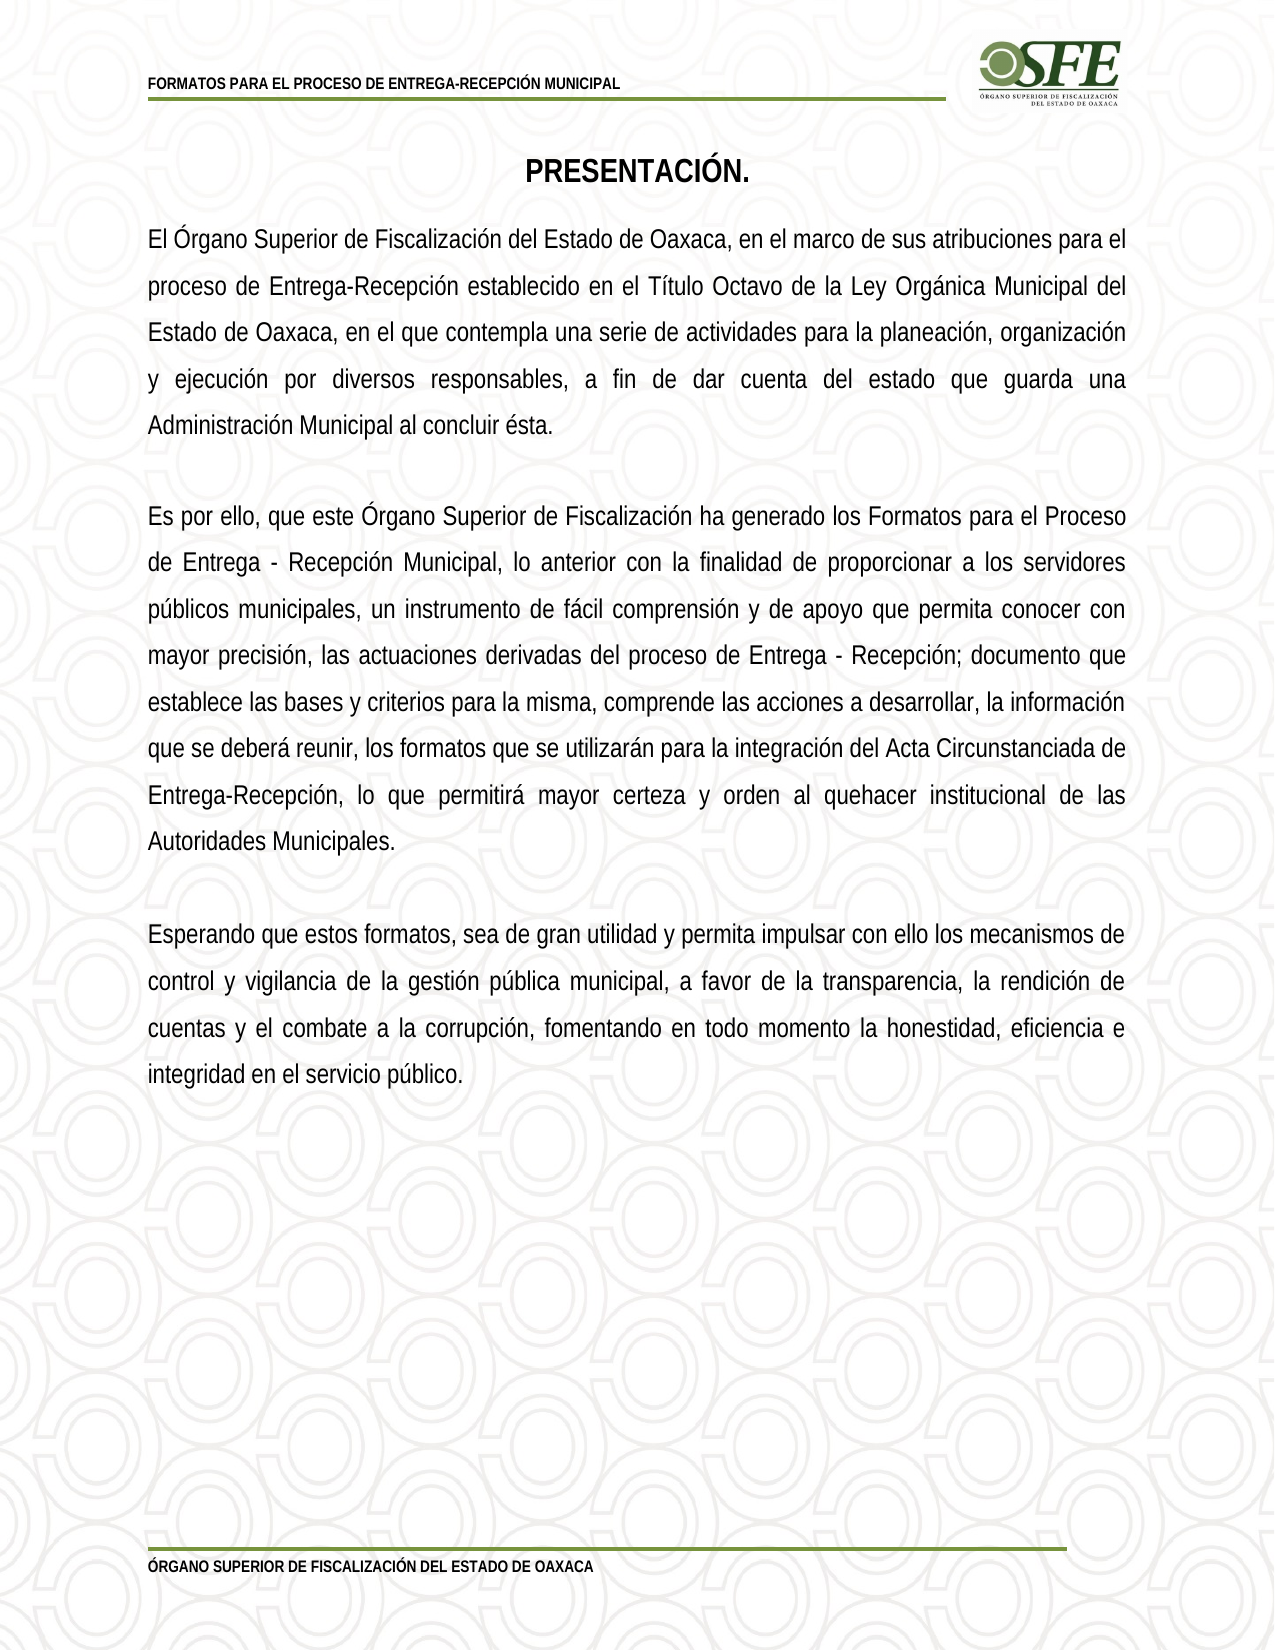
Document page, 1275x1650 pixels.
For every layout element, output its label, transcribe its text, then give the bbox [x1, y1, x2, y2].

text Es por ello, que este Órgano Superior de Fiscalización ha generado los Formatos para el Proceso de Entrega - Recepción Municipal, lo anterior con la finalidad de proporcionar a los servidores públicos municipales, un instrumento de fácil comprensión y de apoyo que permita conocer con mayor precisión, las actuaciones derivadas del proceso de Entrega - Recepción; documento que establece las bases y criterios para la misma, comprende las acciones a desarrollar, la información que se deberá reunir, los formatos que se utilizarán para la integración del Acta Circunstanciada de Entrega-Recepción, lo que permitirá mayor certeza y orden al quehacer institucional de las Autoridades Municipales. [148, 499, 1127, 857]
picture [0, 0, 1275, 1650]
text PRESENTACIÓN. [148, 152, 1127, 190]
text El Órgano Superior de Fiscalización del Estado de Oaxaca, en el marco de sus atribuciones para el proceso de Entrega-Recepción establecido en el Título Octavo de la Ley Orgánica Municipal del Estado de Oaxaca, en el que contempla una serie de actividades para la planeación, organización y ejecución por diversos responsables, a fin de dar cuenta del estado que guarda una Administración Municipal al concluir ésta. [148, 223, 1127, 441]
text Esperando que estos formatos, sea de gran utilidad y permita impulsar con ello los mecanismos de control y vigilancia de la gestión pública municipal, a favor de la transparencia, la rendición de cuentas y el combate a la corrupción, fomentando en todo momento la honestidad, eficiencia e integridad en el servicio público. [148, 919, 1127, 1089]
